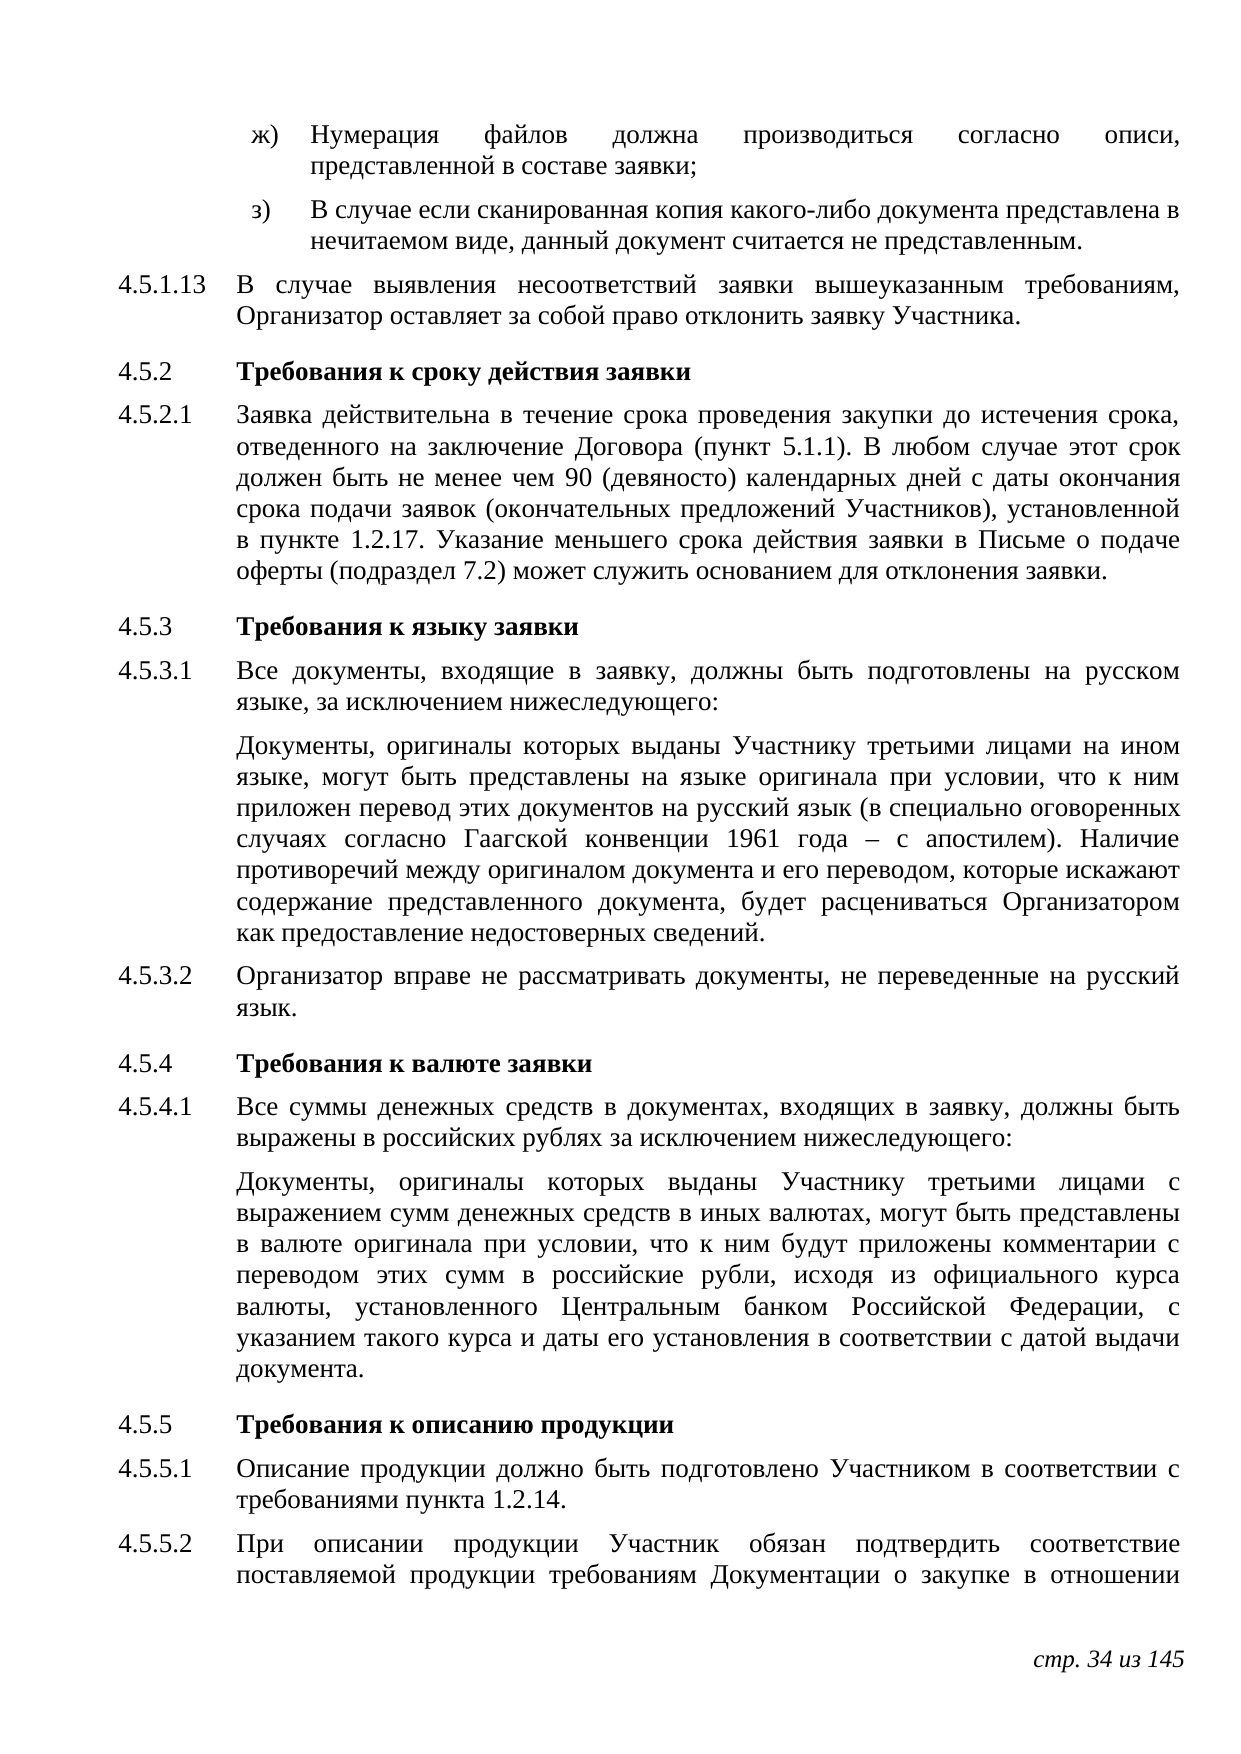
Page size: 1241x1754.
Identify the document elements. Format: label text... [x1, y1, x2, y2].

list Все документы, входящие в заявку, должны быть подготовлены на русском языке, за исключением нижеследующего: [118, 654, 1181, 716]
list В случае выявления несоответствий заявки вышеуказанным требованиям, Организатор оставляет за собой право отклонить заявку Участника. [118, 268, 1181, 330]
text Требования к описанию продукции [118, 1408, 1181, 1439]
list Организатор вправе не рассматривать документы, не переведенные на русский язык. [118, 959, 1181, 1022]
text Нумерация файлов должна производиться согласно описи, представленной в составе заявки; [251, 118, 1181, 180]
text Документы, оригиналы которых выданы Участнику третьими лицами с выражением сумм денежных средств в иных валютах, могут быть представлены в валюте оригинала при условии, что к ним будут приложены комментарии с переводом этих сумм в российские рубли, исходя из официального курса валюты, установленного Центральным банком Российской Федерации, с указанием такого курса и даты его установления в соответствии с датой выдачи документа. [236, 1165, 1181, 1383]
text Заявка действительна в течение срока проведения закупки до истечения срока, отведенного на заключение Договора (пункт 5.1.1). В любом случае этот срок должен быть не менее чем 90 (девяносто) календарных дней с даты окончания срока подачи заявок (окончательных предложений Участников), установленной в пункте 1.2.17. Указание меньшего срока действия заявки в Письме о подаче оферты (подраздел 7.2) может служить основанием для отклонения заявки. [118, 399, 1181, 586]
text В случае если сканированная копия какого-либо документа представлена в нечитаемом виде, данный документ считается не представленным. [251, 193, 1181, 255]
text Требования к валюте заявки [118, 1047, 1181, 1078]
text Описание продукции должно быть подготовлено Участником в соответствии с требованиями пункта 1.2.14. [118, 1452, 1181, 1514]
text Требования к сроку действия заявки [118, 355, 1181, 386]
list Все суммы денежных средств в документах, входящих в заявку, должны быть выражены в российских рублях за исключением нижеследующего: [118, 1090, 1181, 1153]
text Требования к языку заявки [118, 611, 1181, 642]
text Документы, оригиналы которых выданы Участнику третьими лицами на ином языке, могут быть представлены на языке оригинала при условии, что к ним приложен перевод этих документов на русский язык (в специально оговоренных случаях согласно Гаагской конвенции 1961 года – с апостилем). Наличие противоречий между оригиналом документа и его переводом, которые искажают содержание представленного документа, будет расцениваться Организатором как предоставление недостоверных сведений. [236, 729, 1181, 947]
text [118, 1527, 1181, 1589]
